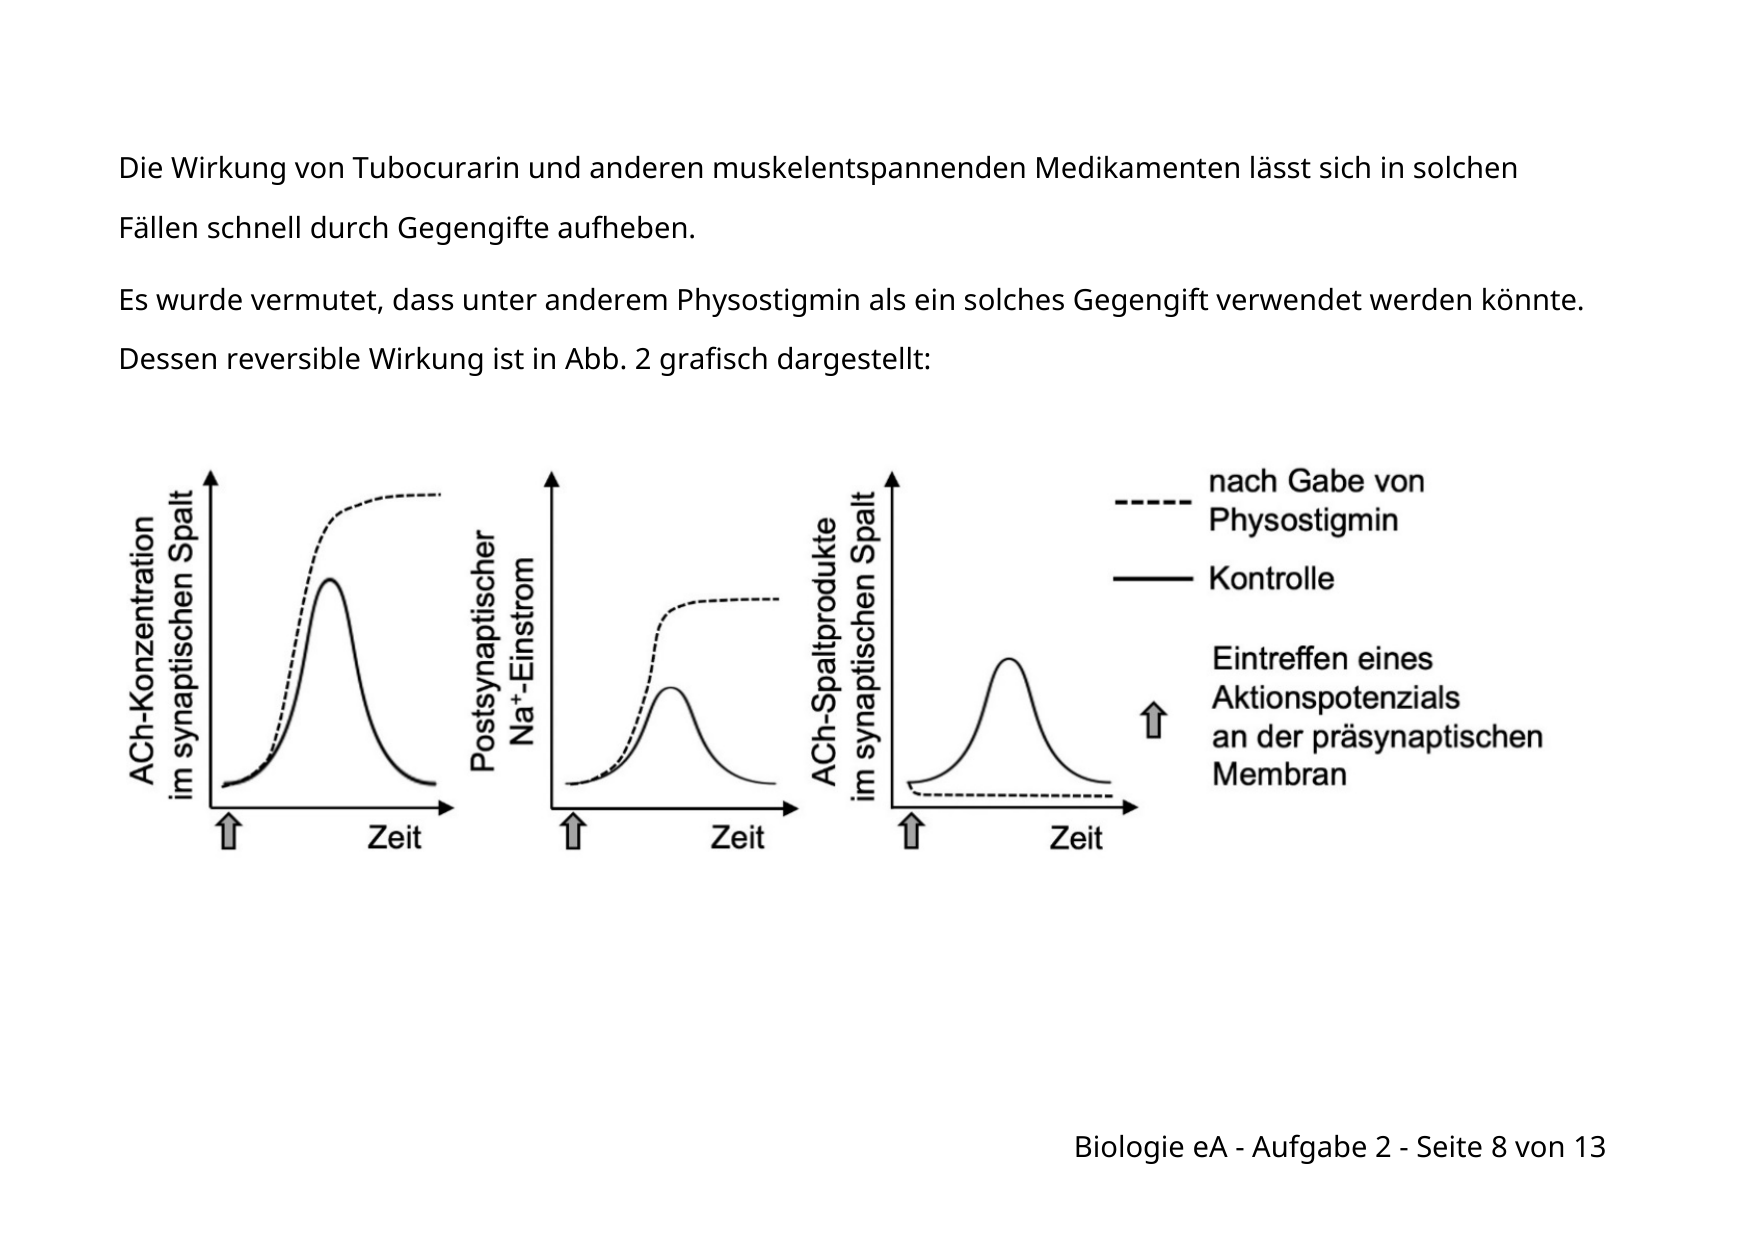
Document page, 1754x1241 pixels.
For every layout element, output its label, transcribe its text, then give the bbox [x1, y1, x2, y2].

text Es wurde vermutet, dass unter anderem Physostigmin als ein solches Gegengift verwendet werden könnte. Dessen reversible Wirkung ist in Abb. 2 grafisch dargestellt: [118, 279, 1606, 378]
text Die Wirkung von Tubocurarin und anderen muskelentspannenden Medikamenten lässt sich in solchen Fällen schnell durch Gegengifte aufheben. [118, 148, 1606, 247]
picture [118, 427, 1556, 863]
